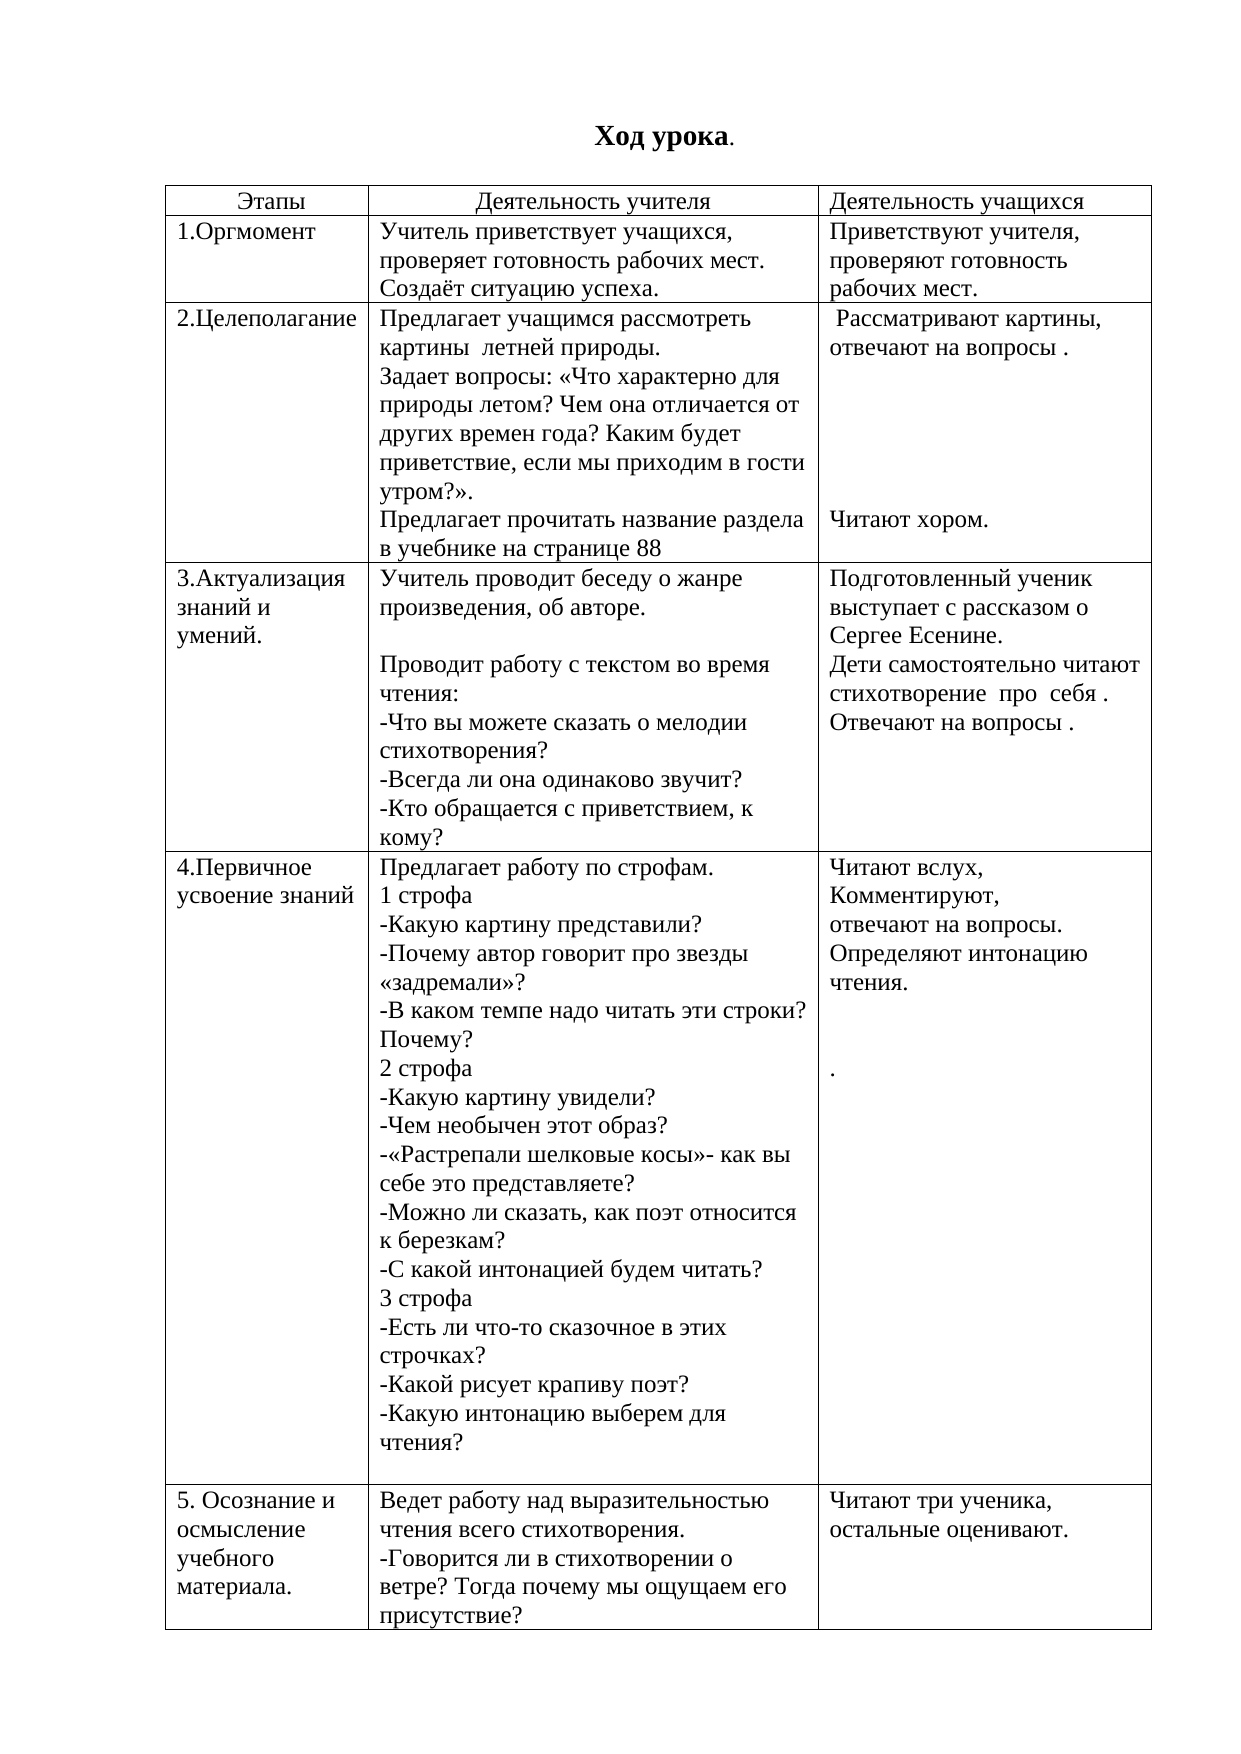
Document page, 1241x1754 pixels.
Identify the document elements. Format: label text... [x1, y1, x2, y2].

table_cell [166, 1485, 368, 1629]
table_cell Учитель проводит беседу о жанре произведения, об авторе. Проводит работу с текстом во время чтения: -Что вы можете сказать о мелодии стихотворения? -Всегда ли она одинаково звучит? -Кто обращается с приветствием, к кому? [369, 563, 818, 851]
table_cell Читают вслух, Комментируют, отвечают на вопросы. Определяют интонацию чтения. . [819, 852, 1151, 1484]
table_cell 3.Актуализация знаний и умений. [166, 563, 368, 851]
table_cell Подготовленный ученик выступает с рассказом о Сергее Есенине. Дети самостоятельно читают стихотворение про себя . Отвечают на вопросы . [819, 563, 1151, 851]
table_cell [369, 1485, 818, 1629]
table_cell Приветствуют учителя, проверяют готовность рабочих мест. [819, 216, 1151, 302]
text Ход урока. [177, 118, 1152, 152]
table_cell Предлагает учащимся рассмотреть картины летней природы. Задает вопросы: «Что характерно для природы летом? Чем она отличается от других времен года? Каким будет приветствие, если мы приходим в гости утром?». Предлагает прочитать название раздела в учебнике на странице 88 [369, 303, 818, 562]
table_cell 2.Целеполагание [166, 303, 368, 562]
table_cell 1.Оргмомент [166, 216, 368, 302]
table_header Этапы [166, 186, 368, 215]
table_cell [819, 1485, 1151, 1629]
table_header Деятельность учителя [369, 186, 818, 215]
table_cell 4.Первичное усвоение знаний [166, 852, 368, 1484]
table_cell Учитель приветствует учащихся, проверяет готовность рабочих мест. Создаёт ситуацию успеха. [369, 216, 818, 302]
table_header Деятельность учащихся [819, 186, 1151, 215]
table_cell Рассматривают картины, отвечают на вопросы . Читают хором. [819, 303, 1151, 562]
table_cell Предлагает работу по строфам. 1 строфа -Какую картину представили? -Почему автор говорит про звезды «задремали»? -В каком темпе надо читать эти строки? Почему? 2 строфа -Какую картину увидели? -Чем необычен этот образ? -«Растрепали шелковые косы»- как вы себе это представляете? -Можно ли сказать, как поэт относится к березкам? -С какой интонацией будем читать? 3 строфа -Есть ли что-то сказочное в этих строчках? -Какой рисует крапиву поэт? -Какую интонацию выберем для чтения? [369, 852, 818, 1484]
